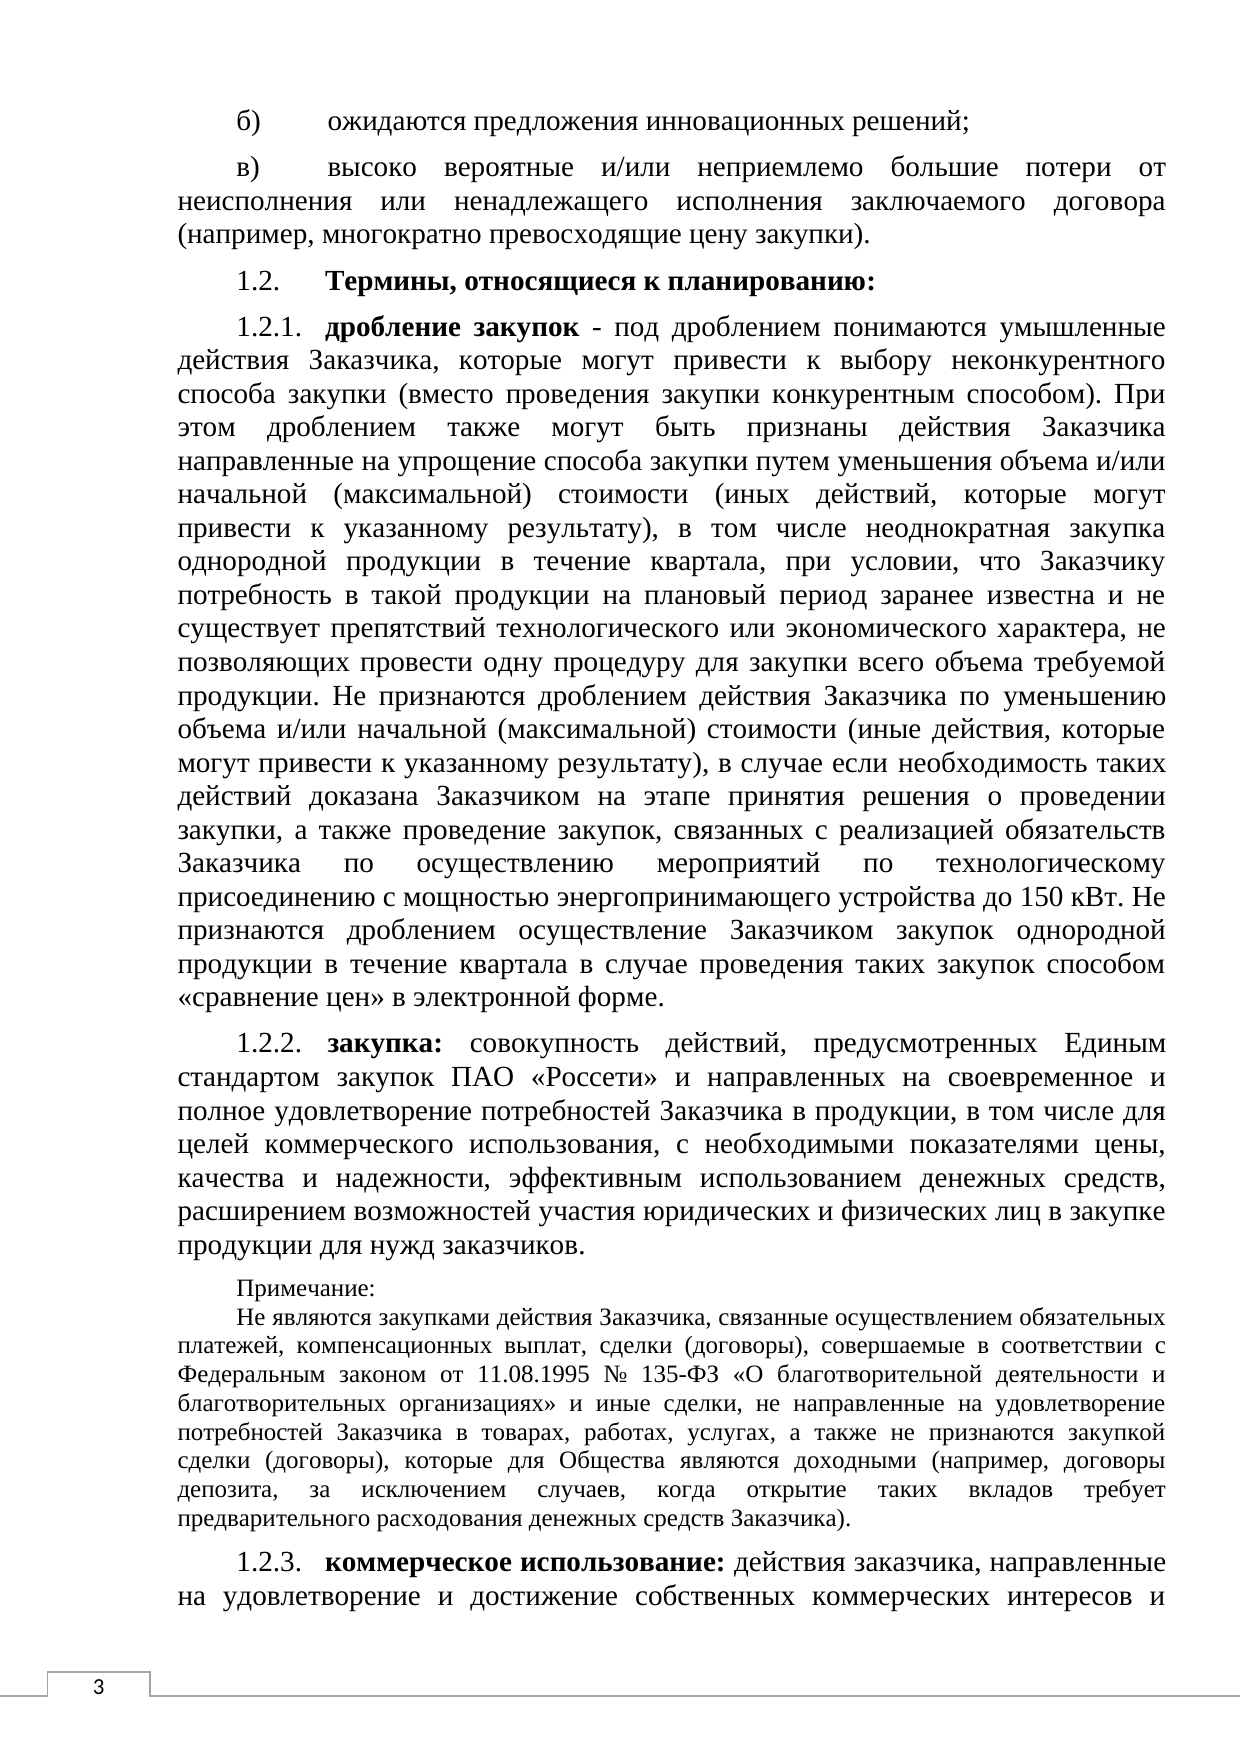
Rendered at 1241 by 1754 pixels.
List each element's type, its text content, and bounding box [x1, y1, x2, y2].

list дробление закупок - под дроблением понимаются умышленные действия Заказчика, которые могут привести к выбору неконкурентного способа закупки (вместо проведения закупки конкурентным способом). При этом дроблением также могут быть признаны действия Заказчика направленные на упрощение способа закупки путем уменьшения объема и/или начальной (максимальной) стоимости (иных действий, которые могут привести к указанному результату), в том числе неоднократная закупка однородной продукции в течение квартала, при условии, что Заказчику потребность в такой продукции на плановый период заранее известна и не существует препятствий технологического или экономического характера, не позволяющих провести одну процедуру для закупки всего объема требуемой продукции. Не признаются дроблением действия Заказчика по уменьшению объема и/или начальной (максимальной) стоимости (иные действия, которые могут привести к указанному результату), в случае если необходимость таких действий доказана Заказчиком на этапе принятия решения о проведении закупки, а также проведение закупок, связанных с реализацией обязательств Заказчика по осуществлению мероприятий по технологическому присоединению с мощностью энергопринимающего устройства до 150 кВт. Не признаются дроблением осуществление Заказчиком закупок однородной продукции в течение квартала в случае проведения таких закупок способом «сравнение цен» в электронной форме. [177, 309, 1166, 1013]
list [177, 1544, 1166, 1611]
list Примечание: [177, 1273, 1166, 1302]
list закупка: совокупность действий, предусмотренных Единым стандартом закупок ПАО «Россети» и направленных на своевременное и полное удовлетворение потребностей Заказчика в продукции, в том числе для целей коммерческого использования, с необходимыми показателями цены, качества и надежности, эффективным использованием денежных средств, расширением возможностей участия юридических и физических лиц в закупке продукции для нужд заказчиков. [177, 1026, 1166, 1260]
text Не являются закупками действия Заказчика, связанные осуществлением обязательных платежей, компенсационных выплат, сделки (договоры), совершаемые в соответствии с Федеральным законом от 11.08.1995 № 135-ФЗ «О благотворительной деятельности и благотворительных организациях» и иные сделки, не направленные на удовлетворение потребностей Заказчика в товарах, работах, услугах, а также не признаются закупкой сделки (договоры), которые для Общества являются доходными (например, договоры депозита, за исключением случаев, когда открытие таких вкладов требует предварительного расходования денежных средств Заказчика). [177, 1302, 1166, 1532]
text б) ожидаются предложения инновационных решений; [177, 103, 1166, 137]
text в) высоко вероятные и/или неприемлемо большие потери от неисполнения или ненадлежащего исполнения заключаемого договора (например, многократно превосходящие цену закупки). [177, 149, 1166, 250]
list Термины, относящиеся к планированию: [177, 263, 1166, 296]
